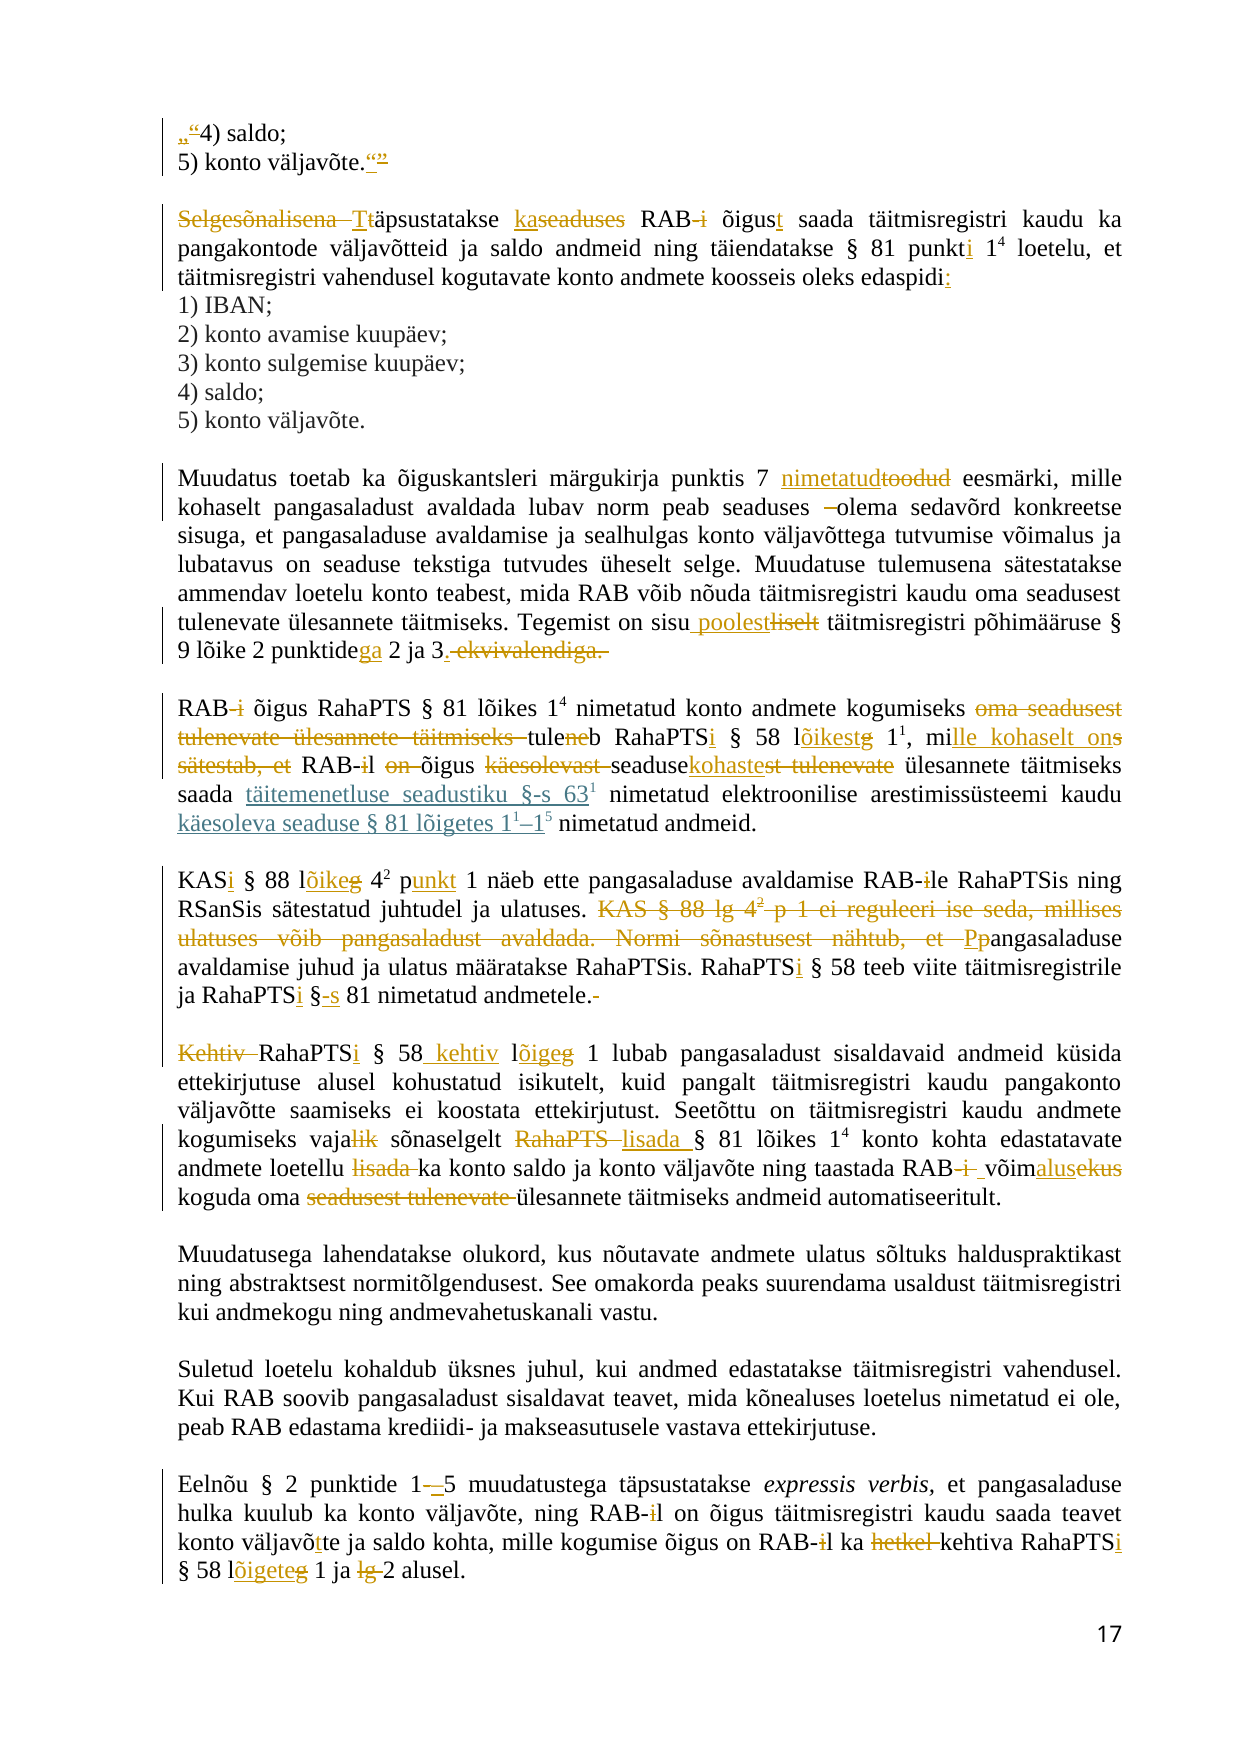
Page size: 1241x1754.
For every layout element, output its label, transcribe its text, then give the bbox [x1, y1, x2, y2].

text 4) saldo; [177, 118, 1122, 147]
text 4) saldo; [177, 377, 1122, 406]
text RahaPTS § 58 l 1 lubab pangasaladust sisaldavaid andmeid küsida ettekirjutuse alusel kohustatud isikutelt, kuid pangalt täitmisregistri kaudu pangakonto väljavõtte saamiseks ei koostata ettekirjutust. Seetõttu on täitmisregistri kaudu andmete kogumiseks vaja sõnaselgelt § 81 lõikes 14 konto kohta edastatavate andmete loetellu ka konto saldo ja konto väljavõte ning taastada RABvõim koguda oma ülesannete täitmiseks andmeid automatiseeritult. [177, 1038, 1122, 1211]
text 5) konto väljavõte. [177, 406, 1122, 434]
text RAB õigus RahaPTS § 81 lõikes 14 nimetatud konto andmete kogumiseks tuleb RahaPTS § 58 l 11, mi RAB-l õigus seaduse ülesannete täitmiseks saada täitemenetluse seadustiku §-s 631 nimetatud elektroonilise arestimissüsteemi kaudu käesoleva seaduse § 81 lõigetes 11–15 nimetatud andmeid. [177, 693, 1122, 837]
text Muudatus toetab ka õiguskantsleri märgukirja punktis 7 eesmärki, mille kohaselt pangasaladust avaldada lubav norm peab seaduses olema sedavõrd konkreetse sisuga, et pangasaladuse avaldamise ja sealhulgas konto väljavõttega tutvumise võimalus ja lubatavus on seaduse tekstiga tutvudes üheselt selge. Muudatuse tulemusena sätestatakse ammendav loetelu konto teabest, mida RAB võib nõuda täitmisregistri kaudu oma seadusest tulenevate ülesannete täitmiseks. Tegemist on sisu täitmisregistri põhimääruse § 9 lõike 2 punktide 2 ja 3 [177, 463, 1122, 664]
text 1) IBAN; 2) konto avamise kuupäev; 3) konto sulgemise kuupäev; [177, 291, 1122, 377]
text KAS § 88 l 42 p 1 näeb ette pangasaladuse avaldamise RAB-le RahaPTSis ning RSanSis sätestatud juhtudel ja ulatuses. angasaladuse avaldamise juhud ja ulatus määratakse RahaPTSis. RahaPTS § 58 teeb viite täitmisregistrile ja RahaPTS § 81 nimetatud andmetele. [177, 866, 1122, 1009]
text Eelnõu § 2 punktide 15 muudatustega täpsustatakse expressis verbis, et pangasaladuse hulka kuulub ka konto väljavõte, ning RAB-l on õigus täitmisregistri kaudu saada teavet konto väljavõte ja saldo kohta, mille kogumise õigus on RAB-l ka kehtiva RahaPTS § 58 l 1 ja 2 alusel. [177, 1469, 1122, 1584]
text 5) konto väljavõte. [177, 147, 1122, 176]
text äpsustatakse RAB õigus saada täitmisregistri kaudu ka pangakontode väljavõtteid ja saldo andmeid ning täiendatakse § 81 punkt 14 loetelu, et täitmisregistri vahendusel kogutavate konto andmete koosseis oleks edaspidi [177, 204, 1122, 291]
text Muudatusega lahendatakse olukord, kus nõutavate andmete ulatus sõltuks halduspraktikast ning abstraktsest normitõlgendusest. See omakorda peaks suurendama usaldust täitmisregistri kui andmekogu ning andmevahetuskanali vastu. [177, 1239, 1122, 1326]
text Suletud loetelu kohaldub üksnes juhul, kui andmed edastatakse täitmisregistri vahendusel. Kui RAB soovib pangasaladust sisaldavat teavet, mida kõnealuses loetelus nimetatud ei ole, peab RAB edastama krediidi- ja makseasutusele vastava ettekirjutuse. [177, 1354, 1122, 1441]
